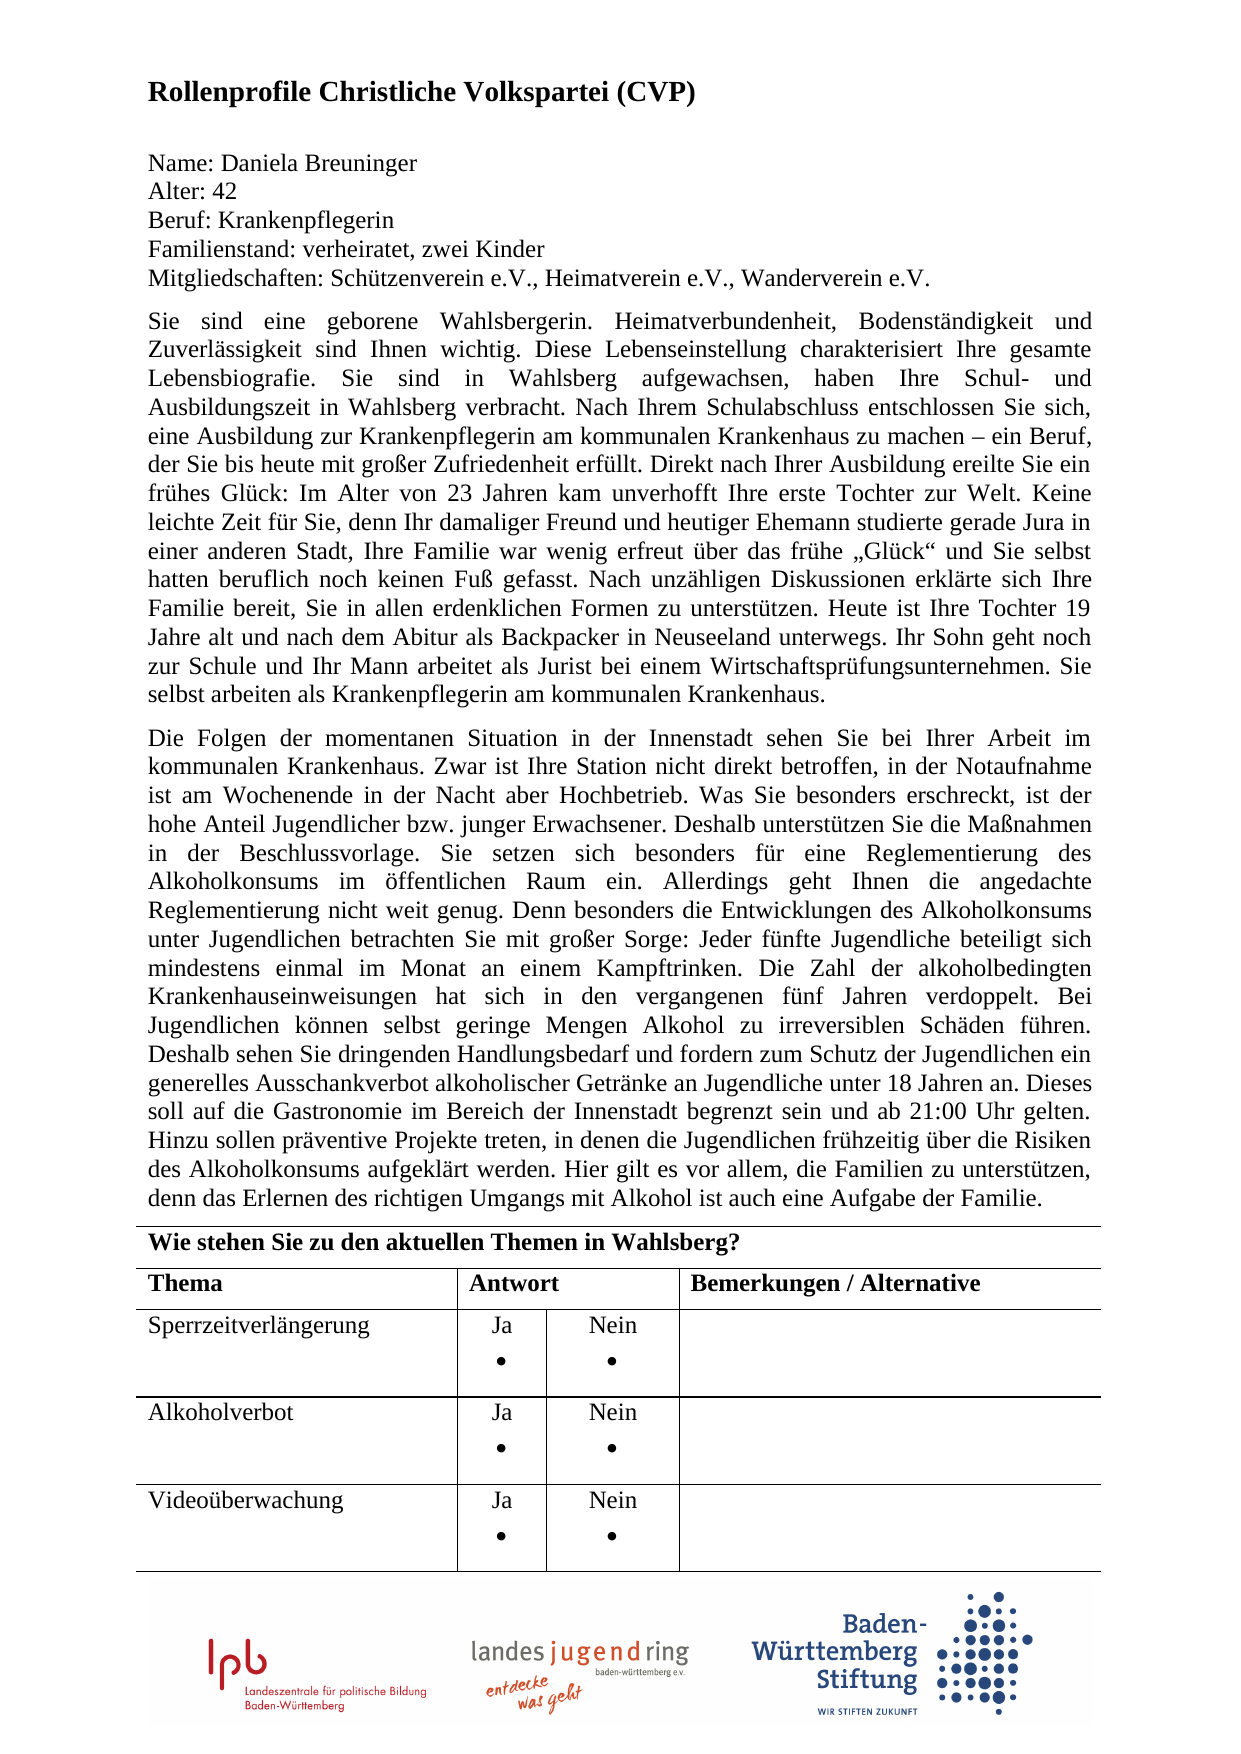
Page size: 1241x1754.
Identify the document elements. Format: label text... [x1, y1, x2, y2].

picture [148, 1578, 1093, 1726]
table_cell [680, 1398, 1101, 1484]
table_cell Ja [458, 1310, 546, 1396]
table_cell Antwort [458, 1269, 679, 1309]
table_cell Videoüberwachung [136, 1485, 457, 1571]
table_cell Alkoholverbot [136, 1398, 457, 1484]
text Beruf: Krankenpflegerin [148, 205, 1093, 234]
table_cell Bemerkungen / Alternative [680, 1269, 1101, 1309]
text Die Folgen der momentanen Situation in der Innenstadt sehen Sie bei Ihrer Arbeit im kommunalen Krankenhaus. Zwar ist Ihre Station nicht direkt betroffen, in der Notaufnahme ist am Wochenende in der Nacht aber Hochbetrieb. Was Sie besonders erschreckt, ist der hohe Anteil Jugendlicher bzw. junger Erwachsener. Deshalb unterstützen Sie die Maßnahmen in der Beschlussvorlage. Sie setzen sich besonders für eine Reglementierung des Alkoholkonsums im öffentlichen Raum ein. Allerdings geht Ihnen die angedachte Reglementierung nicht weit genug. Denn besonders die Entwicklungen des Alkoholkonsums unter Jugendlichen betrachten Sie mit großer Sorge: Jeder fünfte Jugendliche beteiligt sich mindestens einmal im Monat an einem Kampftrinken. Die Zahl der alkoholbedingten Krankenhauseinweisungen hat sich in den vergangenen fünf Jahren verdoppelt. Bei Jugendlichen können selbst geringe Mengen Alkohol zu irreversiblen Schäden führen. Deshalb sehen Sie dringenden Handlungsbedarf und fordern zum Schutz der Jugendlichen ein generelles Ausschankverbot alkoholischer Getränke an Jugendliche unter 18 Jahren an. Dieses soll auf die Gastronomie im Bereich der Innenstadt begrenzt sein und ab 21:00 Uhr gelten. Hinzu sollen präventive Projekte treten, in denen die Jugendlichen frühzeitig über die Risiken des Alkoholkonsums aufgeklärt werden. Hier gilt es vor allem, die Familien zu unterstützen, denn das Erlernen des richtigen Umgangs mit Alkohol ist auch eine Aufgabe der Familie. [148, 723, 1093, 1211]
table_cell Nein [547, 1485, 679, 1571]
table_cell Nein [547, 1398, 679, 1484]
table_cell Ja [458, 1485, 546, 1571]
table_cell [680, 1310, 1101, 1396]
table_cell Ja [458, 1398, 546, 1484]
text Name: Daniela Breuninger [148, 148, 1093, 176]
table_cell [680, 1485, 1101, 1571]
table_cell Sperrzeitverlängerung [136, 1310, 457, 1396]
table_header Wie stehen Sie zu den aktuellen Themen in Wahlsberg? [136, 1227, 1101, 1267]
text Sie sind eine geborene Wahlsbergerin. Heimatverbundenheit, Bodenständigkeit und Zuverlässigkeit sind Ihnen wichtig. Diese Lebenseinstellung charakterisiert Ihre gesamte Lebensbiografie. Sie sind in Wahlsberg aufgewachsen, haben Ihre Schul- und Ausbildungszeit in Wahlsberg verbracht. Nach Ihrem Schulabschluss entschlossen Sie sich, eine Ausbildung zur Krankenpflegerin am kommunalen Krankenhaus zu machen – ein Beruf, der Sie bis heute mit großer Zufriedenheit erfüllt. Direkt nach Ihrer Ausbildung ereilte Sie ein frühes Glück: Im Alter von 23 Jahren kam unverhofft Ihre erste Tochter zur Welt. Keine leichte Zeit für Sie, denn Ihr damaliger Freund und heutiger Ehemann studierte gerade Jura in einer anderen Stadt, Ihre Familie war wenig erfreut über das frühe „Glück“ und Sie selbst hatten beruflich noch keinen Fuß gefasst. Nach unzähligen Diskussionen erklärte sich Ihre Familie bereit, Sie in allen erdenklichen Formen zu unterstützen. Heute ist Ihre Tochter 19 Jahre alt und nach dem Abitur als Backpacker in Neuseeland unterwegs. Ihr Sohn geht noch zur Schule und Ihr Mann arbeitet als Jurist bei einem Wirtschaftsprüfungsunternehmen. Sie selbst arbeiten als Krankenpflegerin am kommunalen Krankenhaus. [148, 306, 1093, 708]
text Familienstand: verheiratet, zwei Kinder [148, 234, 1093, 263]
text Mitgliedschaften: Schützenverein e.V., Heimatverein e.V., Wanderverein e.V. [148, 263, 1093, 291]
table_cell Thema [136, 1269, 457, 1309]
text Alter: 42 [148, 176, 1093, 205]
table_cell Nein [547, 1310, 679, 1396]
